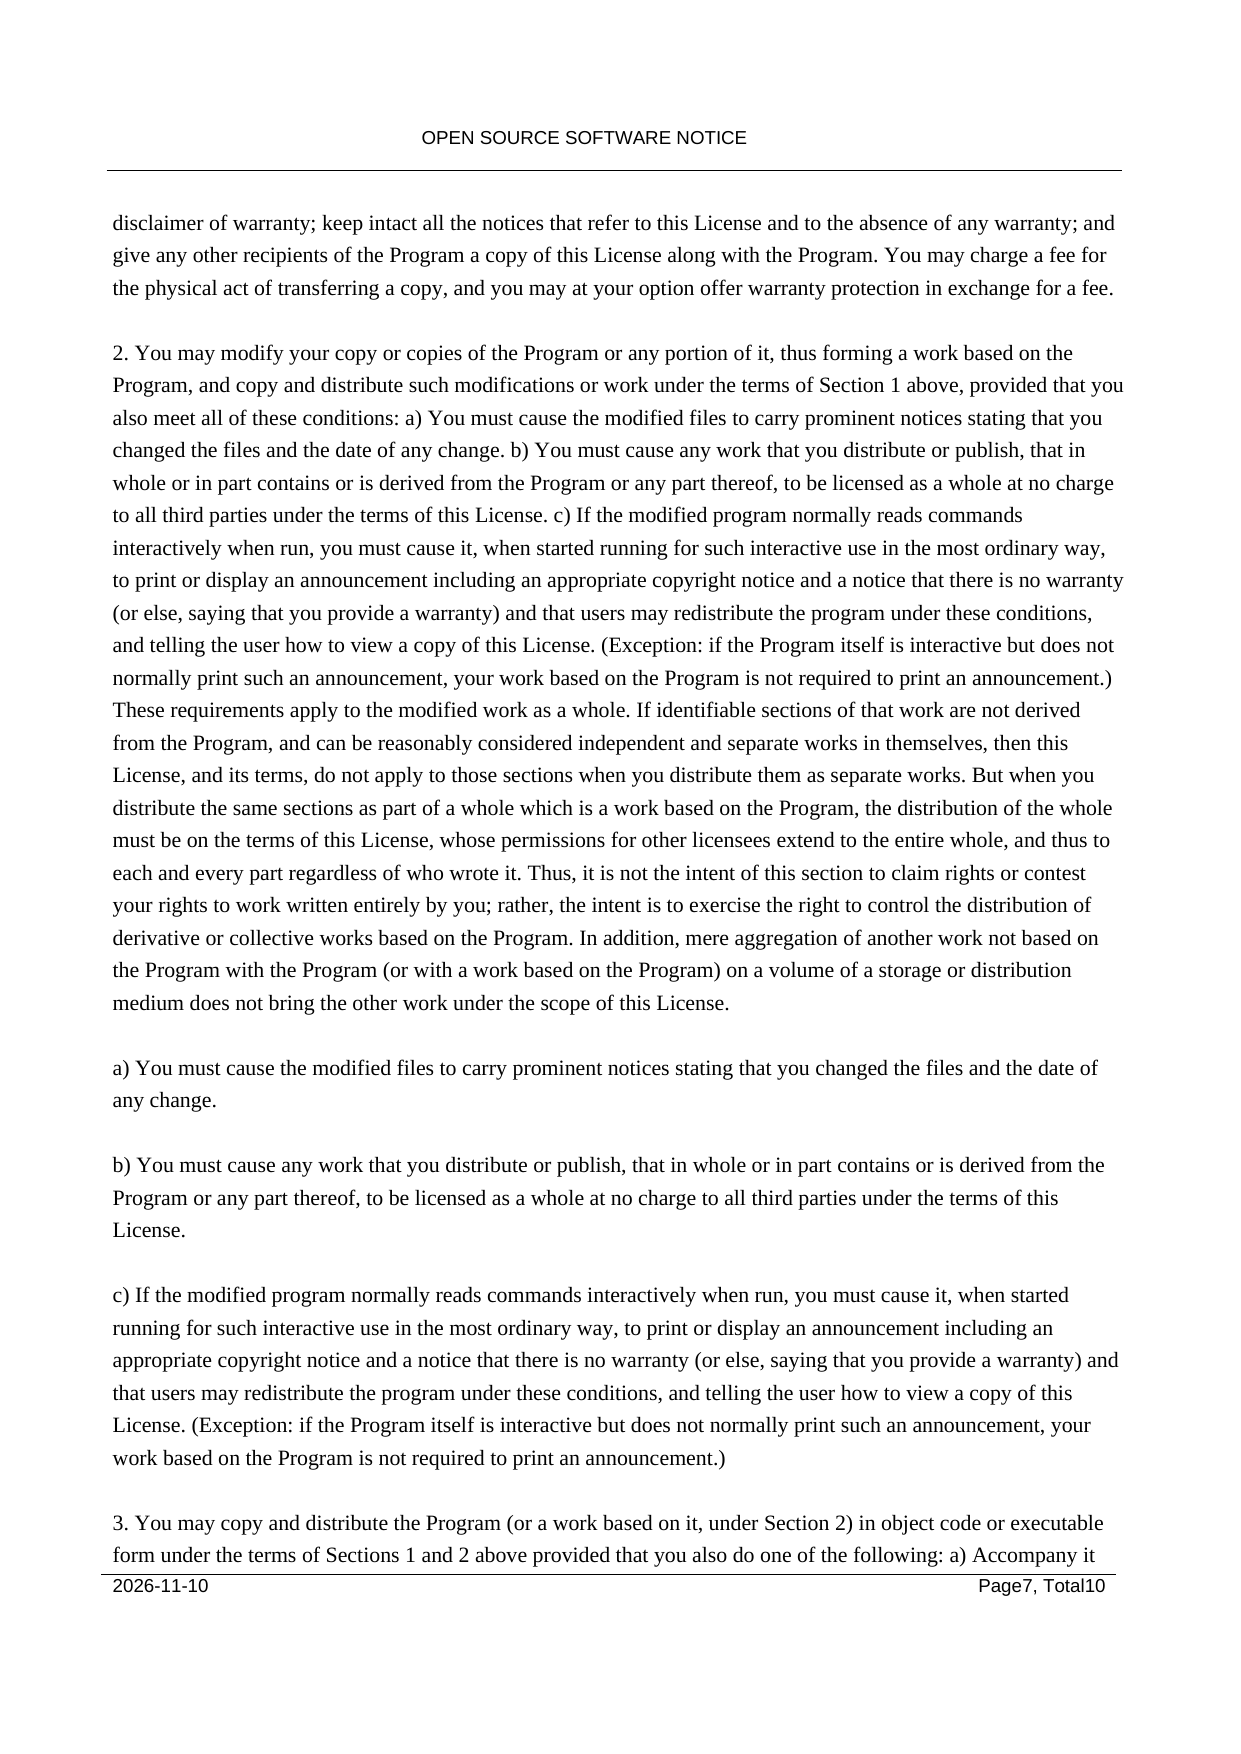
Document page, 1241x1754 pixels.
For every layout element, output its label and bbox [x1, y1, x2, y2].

text [112, 206, 1128, 1571]
